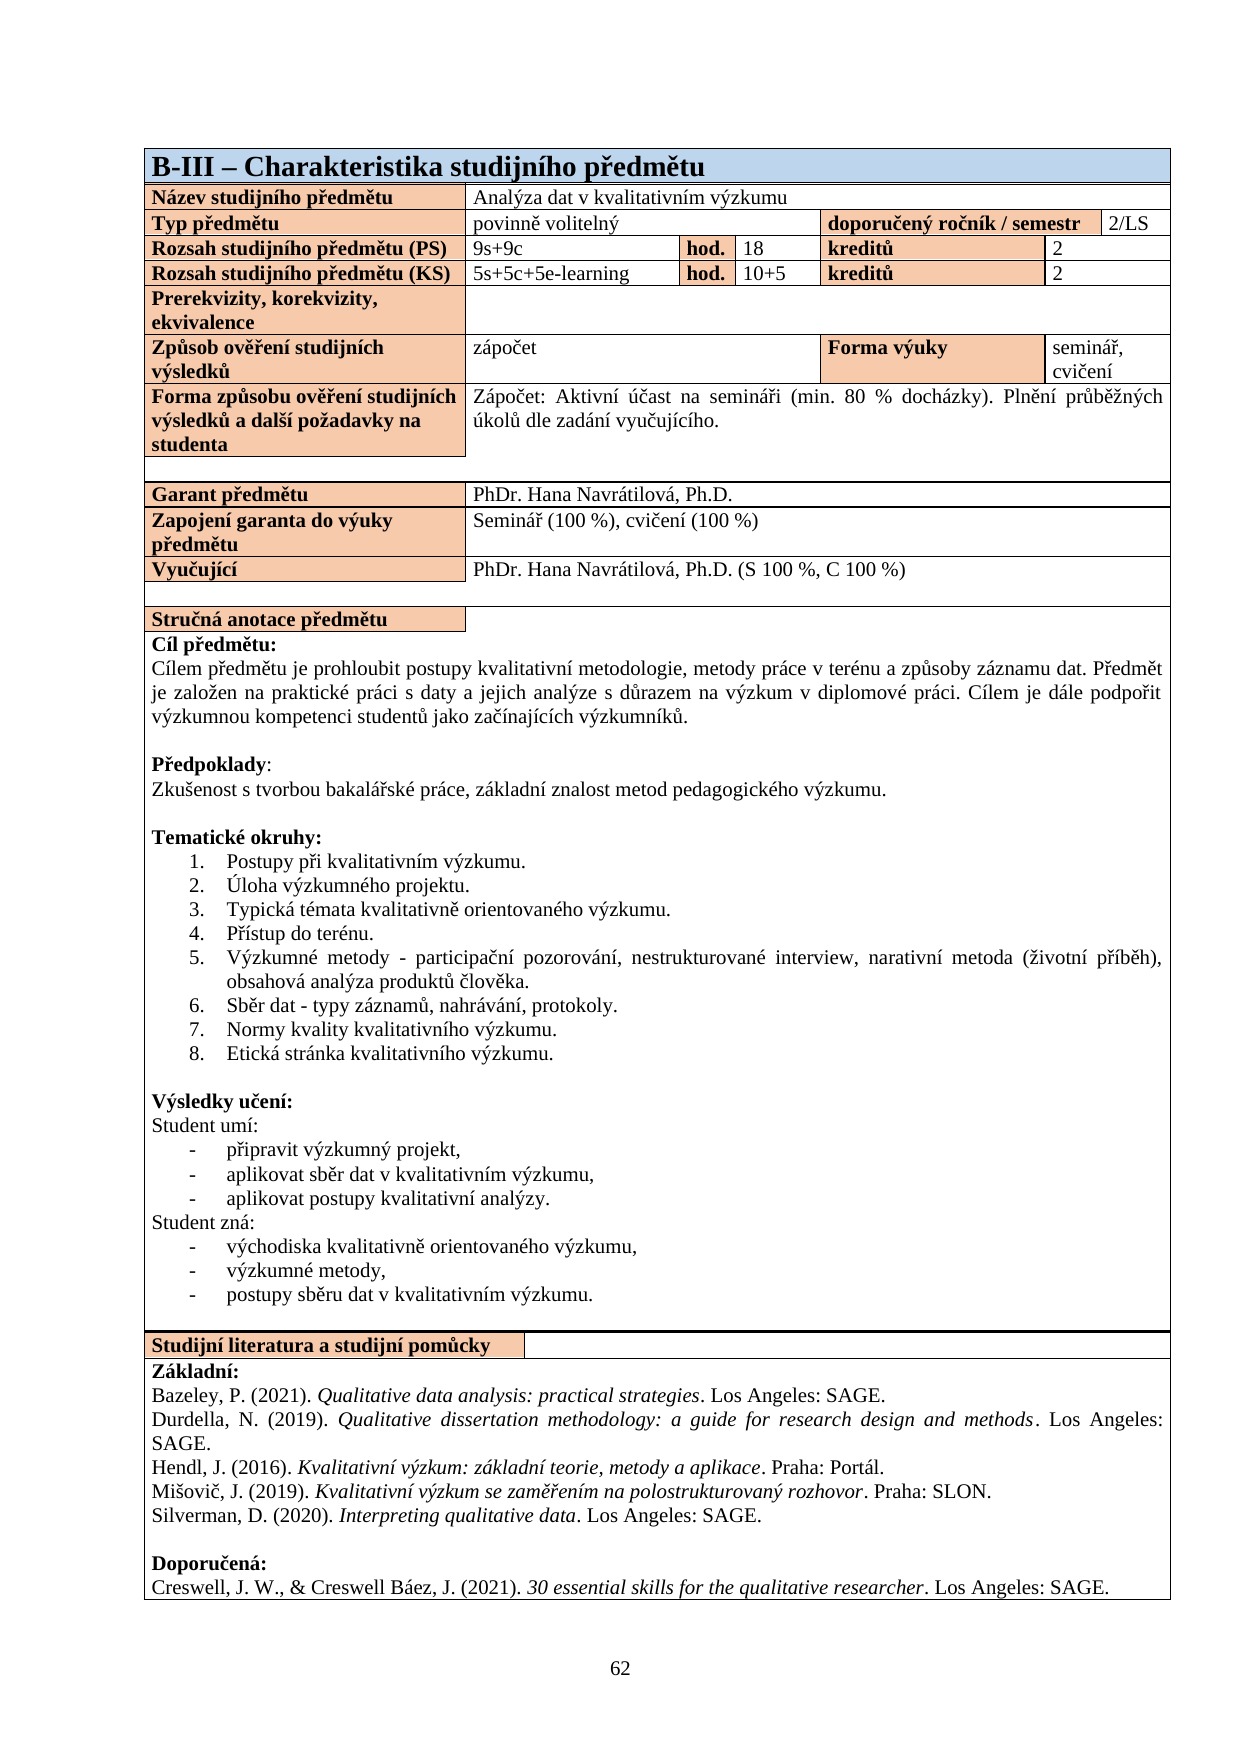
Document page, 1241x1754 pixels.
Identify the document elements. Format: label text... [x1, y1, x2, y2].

table_cell Prerekvizity, korekvizity, ekvivalence [145, 286, 465, 334]
table_cell Způsob ověření studijních výsledků [145, 335, 465, 383]
table_cell Forma výuky [821, 335, 1044, 383]
table_cell kreditů [821, 261, 1044, 285]
table_cell Rozsah studijního předmětu (PS) [145, 236, 465, 259]
table_cell Cíl předmětu: Cílem předmětu je prohloubit postupy kvalitativní metodologie, metody práce v terénu a způsoby záznamu dat. Předmět je založen na praktické práci s daty a jejich analýze s důrazem na výzkum v diplomové práci. Cílem je dále podpořit výzkumnou kompetenci studentů jako začínajících výzkumníků. Předpoklady: Zkušenost s tvorbou bakalářské práce, základní znalost metod pedagogického výzkumu. Tematické okruhy: Postupy při kvalitativním výzkumu. Úloha výzkumného projektu. Typická témata kvalitativně orientovaného výzkumu. Přístup do terénu. Výzkumné metody - participační pozorování, nestrukturované interview, narativní metoda (životní příběh), obsahová analýza produktů člověka. Sběr dat - typy záznamů, nahrávání, protokoly. Normy kvality kvalitativního výzkumu. Etická stránka kvalitativního výzkumu. Výsledky učení: Student umí: připravit výzkumný projekt, aplikovat sběr dat v kvalitativním výzkumu, aplikovat postupy kvalitativní analýzy. Student zná: východiska kvalitativně orientovaného výzkumu, výzkumné metody, postupy sběru dat v kvalitativním výzkumu. [145, 631, 1170, 1330]
table_cell Studijní literatura a studijní pomůcky [145, 1333, 524, 1357]
table_cell Rozsah studijního předmětu (KS) [145, 261, 465, 285]
table_cell 2 [1046, 236, 1170, 259]
table_cell hod. [680, 236, 735, 259]
table_cell 18 [736, 236, 820, 259]
table_cell Forma způsobu ověření studijních výsledků a další požadavky na studenta [145, 384, 465, 456]
table_cell seminář, cvičení [1046, 335, 1170, 383]
table_cell Analýza dat v kvalitativním výzkumu [466, 185, 1170, 209]
table_cell [525, 1333, 1170, 1357]
table_cell Stručná anotace předmětu [145, 607, 465, 631]
table_header B-III – Charakteristika studijního předmětu [145, 149, 1170, 182]
table_cell [145, 581, 1170, 606]
table_cell [466, 286, 1170, 334]
table_cell PhDr. Hana Navrátilová, Ph.D. (S 100 %, C 100 %) [466, 557, 1170, 581]
table_cell kreditů [821, 236, 1044, 259]
table_cell zápočet [466, 335, 820, 383]
table_cell hod. [680, 261, 735, 285]
table_cell Seminář (100 %), cvičení (100 %) [466, 508, 1170, 556]
table_cell Typ předmětu [145, 210, 465, 234]
table_cell PhDr. Hana Navrátilová, Ph.D. [466, 483, 1170, 506]
table_cell 10+5 [736, 261, 820, 285]
table_cell [466, 607, 1170, 631]
table_cell 9s+9c [466, 236, 679, 259]
table_cell Garant předmětu [145, 483, 465, 506]
table_cell 2 [1046, 261, 1170, 285]
table_cell Vyučující [145, 557, 465, 581]
table_cell Zapojení garanta do výuky předmětu [145, 508, 465, 556]
table_cell 2/LS [1102, 210, 1170, 234]
table_cell Zápočet: Aktivní účast na semináři (min. 80 % docházky). Plnění průběžných úkolů dle zadání vyučujícího. [466, 384, 1170, 456]
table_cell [145, 1359, 1170, 1599]
table_cell doporučený ročník / semestr [821, 210, 1101, 234]
table_cell [145, 456, 1170, 481]
table_cell 5s+5c+5e-learning [466, 261, 679, 285]
table_cell povinně volitelný [466, 210, 820, 234]
table_cell Název studijního předmětu [145, 185, 465, 209]
